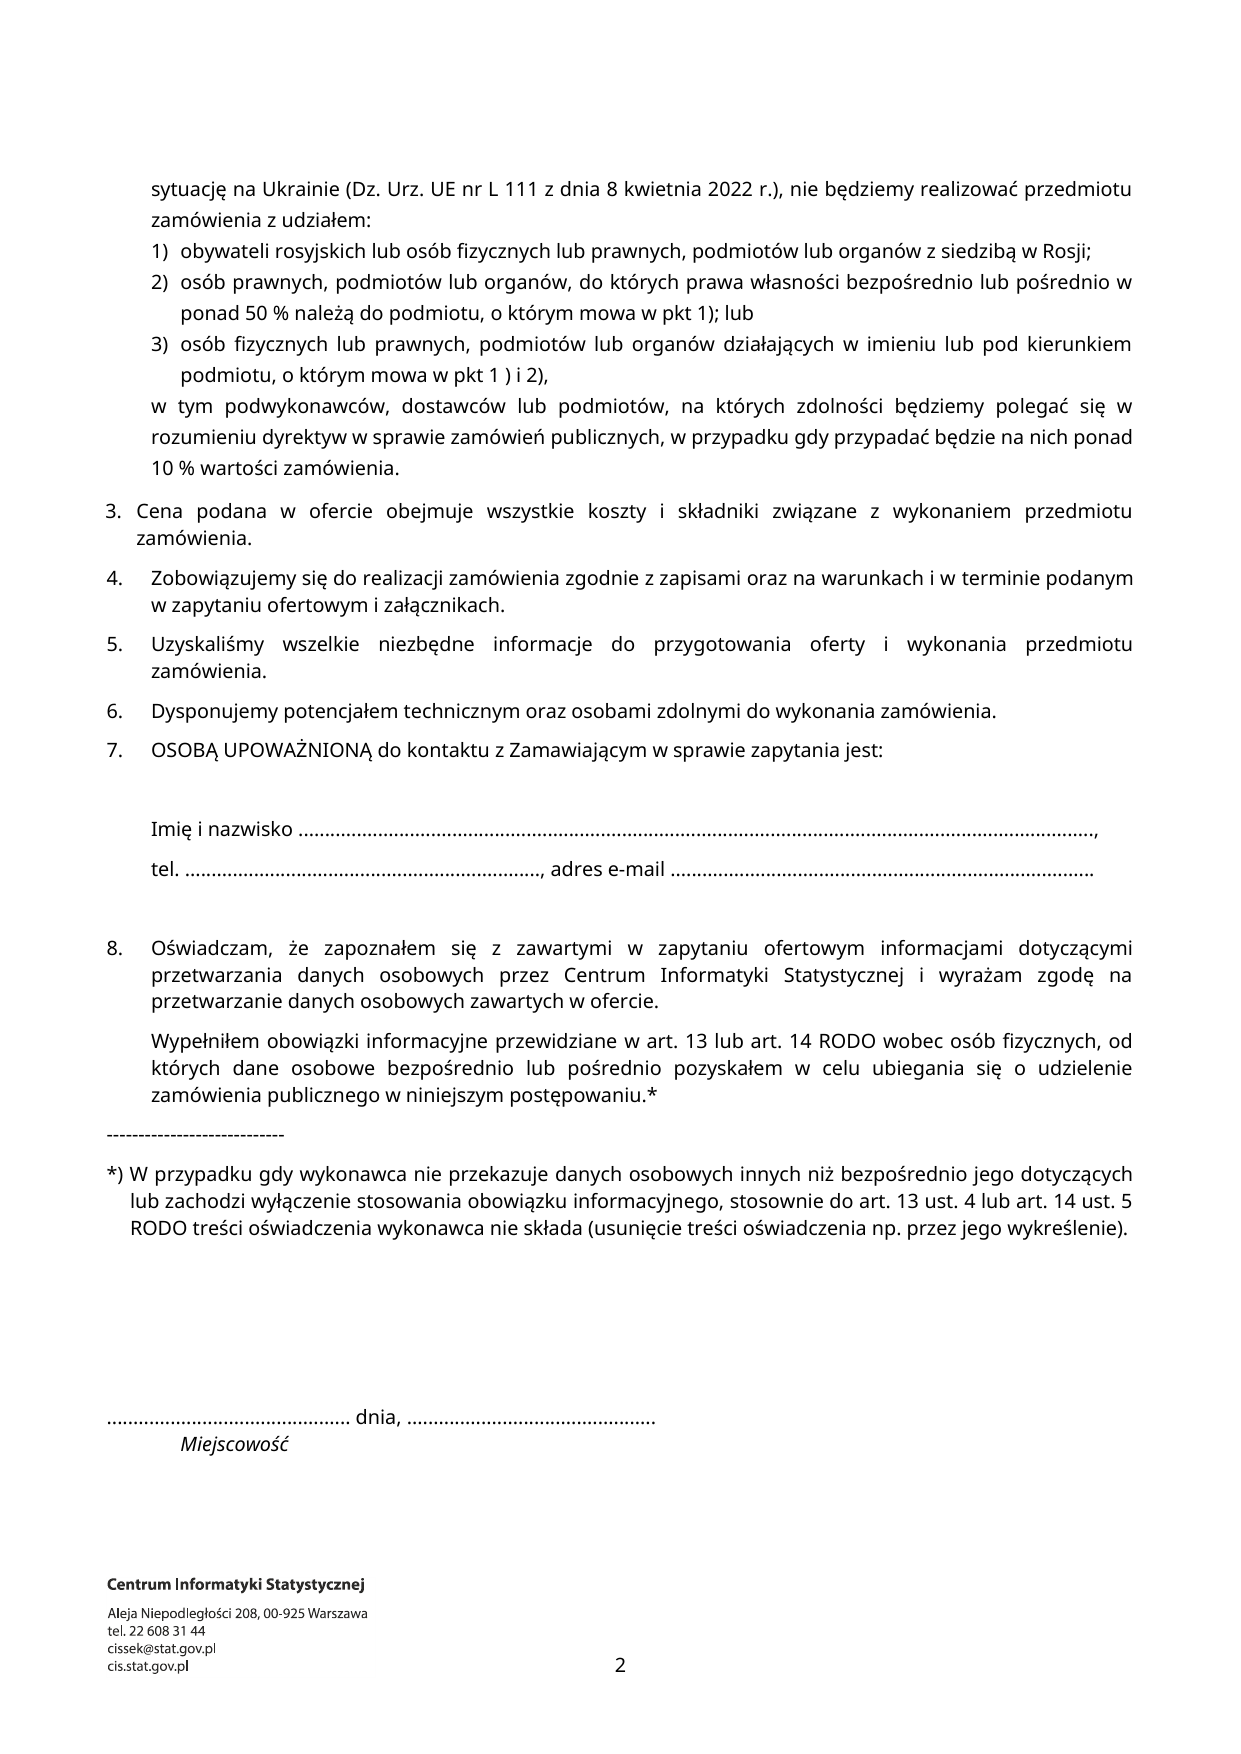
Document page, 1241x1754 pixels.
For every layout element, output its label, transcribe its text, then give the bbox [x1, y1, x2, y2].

text Wypełniłem obowiązki informacyjne przewidziane w art. 13 lub art. 14 RODO wobec osób fizycznych, od których dane osobowe bezpośrednio lub pośrednio pozyskałem w celu ubiegania się o udzielenie zamówienia publicznego w niniejszym postępowaniu.* [151, 1027, 1134, 1108]
list Oświadczam, że zapoznałem się z zawartymi w zapytaniu ofertowym informacjami dotyczącymi przetwarzania danych osobowych przez Centrum Informatyki Statystycznej i wyrażam zgodę na przetwarzanie danych osobowych zawartych w ofercie. [106, 934, 1134, 1015]
list osób fizycznych lub prawnych, podmiotów lub organów działających w imieniu lub pod kierunkiem podmiotu, o którym mowa w pkt 1 ) i 2), [151, 330, 1134, 388]
text w tym podwykonawców, dostawców lub podmiotów, na których zdolności będziemy polegać się w rozumieniu dyrektyw w sprawie zamówień publicznych, w przypadku gdy przypadać będzie na nich ponad 10 % wartości zamówienia. [151, 392, 1134, 481]
list Dysponujemy potencjałem technicznym oraz osobami zdolnymi do wykonania zamówienia. [106, 697, 1134, 724]
text Miejscowość [106, 1430, 1134, 1457]
list Zobowiązujemy się do realizacji zamówienia zgodnie z zapisami oraz na warunkach i w terminie podanym w zapytaniu ofertowym i załącznikach. [106, 564, 1134, 618]
text ---------------------------- [106, 1121, 1134, 1148]
list Cena podana w ofercie obejmuje wszystkie koszty i składniki związane z wykonaniem przedmiotu zamówienia. [105, 498, 1134, 552]
text Imię i nazwisko ......................................................................................................................................................, [151, 815, 1134, 842]
list osób prawnych, podmiotów lub organów, do których prawa własności bezpośrednio lub pośrednio w ponad 50 % należą do podmiotu, o którym mowa w pkt 1); lub [151, 268, 1134, 326]
list obywateli rosyjskich lub osób fizycznych lub prawnych, podmiotów lub organów z siedzibą w Rosji; [151, 238, 1134, 264]
text *) W przypadku gdy wykonawca nie przekazuje danych osobowych innych niż bezpośrednio jego dotyczących lub zachodzi wyłączenie stosowania obowiązku informacyjnego, stosownie do art. 13 ust. 4 lub art. 14 ust. 5 RODO treści oświadczenia wykonawca nie składa (usunięcie treści oświadczenia np. przez jego wykreślenie). [106, 1160, 1134, 1241]
list Uzyskaliśmy wszelkie niezbędne informacje do przygotowania oferty i wykonania przedmiotu zamówienia. [106, 631, 1134, 684]
text .............................................. dnia, ............................................... [106, 1403, 1134, 1430]
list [106, 176, 1134, 234]
list OSOBĄ UPOWAŻNIONĄ do kontaktu z Zamawiającym w sprawie zapytania jest: [106, 736, 1134, 763]
text tel. ..................................................................., adres e-mail ................................................................................ [151, 855, 1134, 882]
